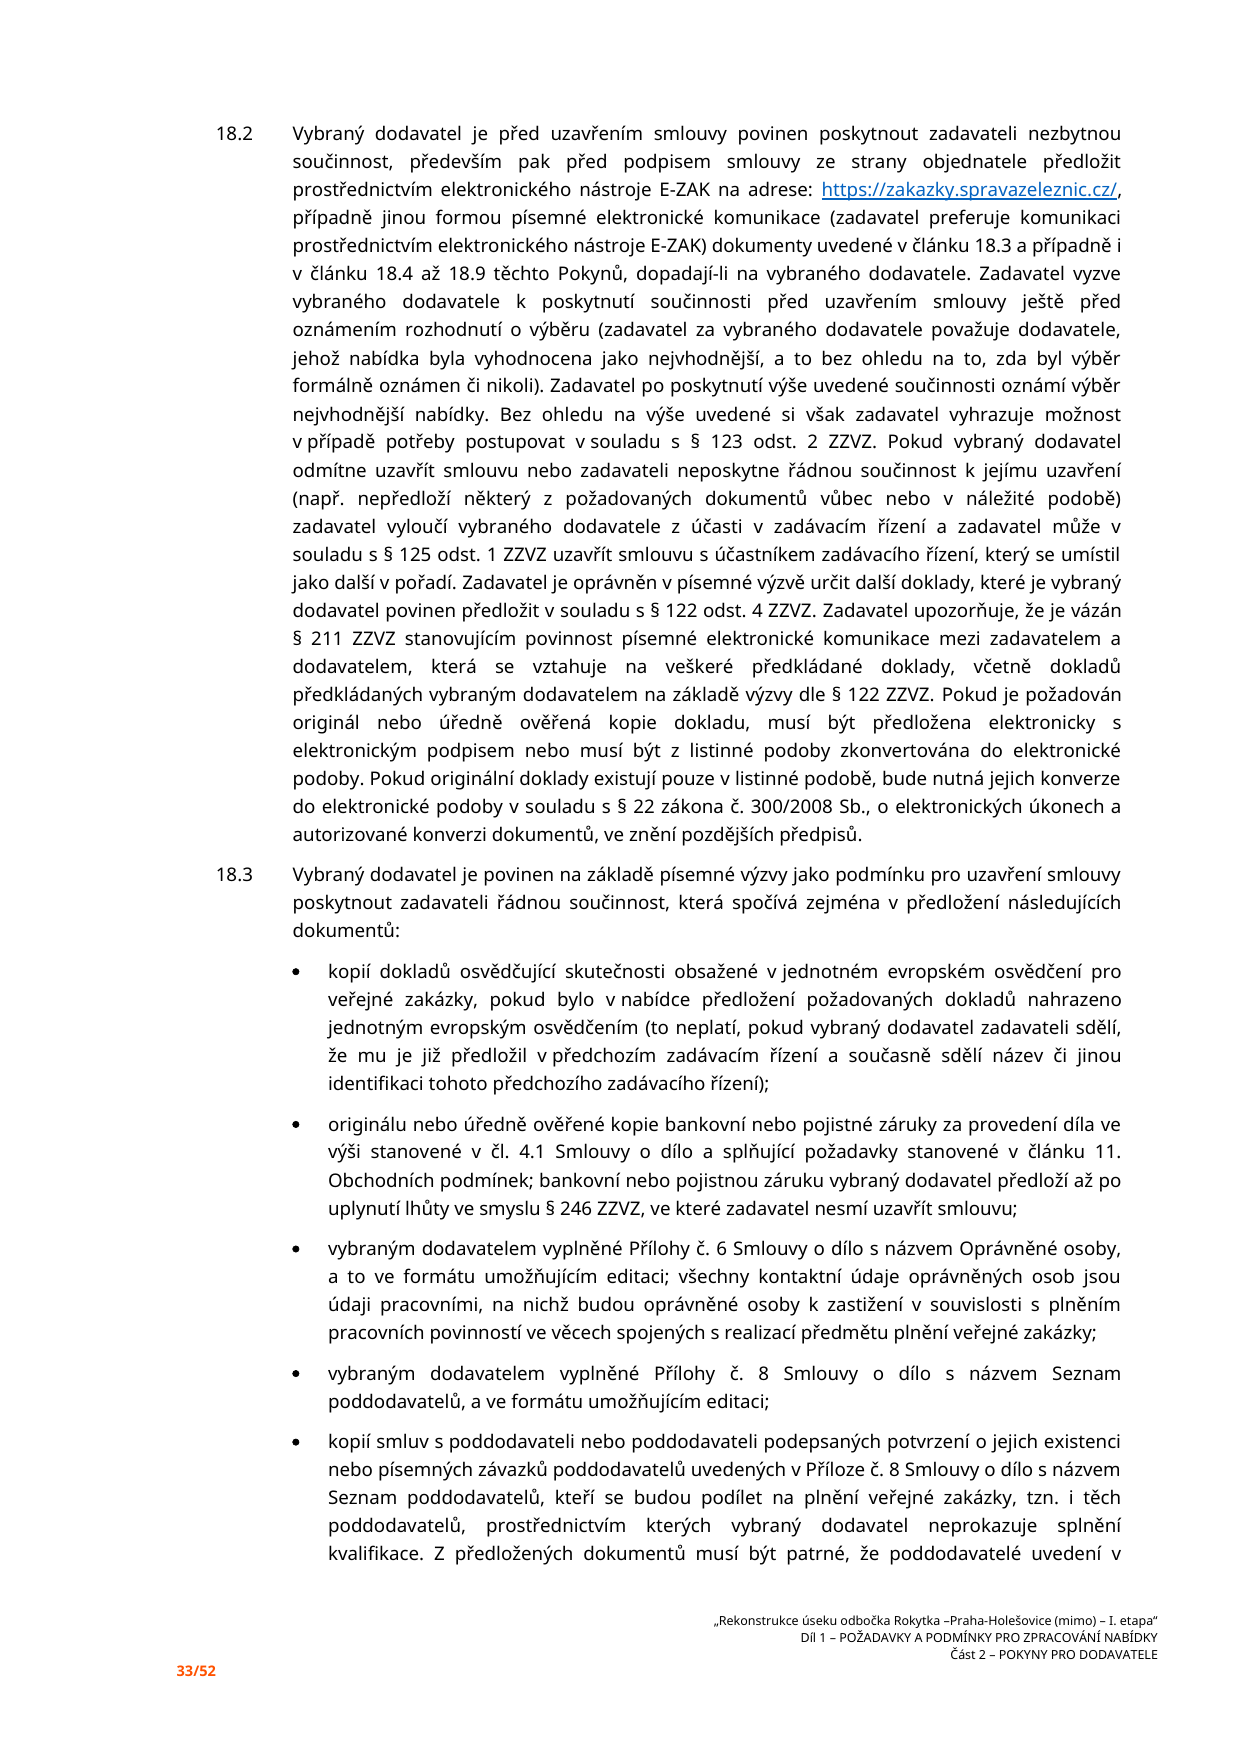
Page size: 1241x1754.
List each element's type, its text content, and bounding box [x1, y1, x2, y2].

text vybraným dodavatelem vyplněné Přílohy č. 6 Smlouvy o dílo s názvem Oprávněné osoby, a to ve formátu umožňujícím editaci; všechny kontaktní údaje oprávněných osob jsou údaji pracovními, na nichž budou oprávněné osoby k zastižení v souvislosti s plněním pracovních povinností ve věcech spojených s realizací předmětu plnění veřejné zakázky; [292, 1235, 1122, 1345]
text kopií dokladů osvědčující skutečnosti obsažené v jednotném evropském osvědčení pro veřejné zakázky, pokud bylo v nabídce předložení požadovaných dokladů nahrazeno jednotným evropským osvědčením (to neplatí, pokud vybraný dodavatel zadavateli sdělí, že mu je již předložil v předchozím zadávacím řízení a současně sdělí název či jinou identifikaci tohoto předchozího zadávacího řízení); [292, 958, 1122, 1096]
text Vybraný dodavatel je povinen na základě písemné výzvy jako podmínku pro uzavření smlouvy poskytnout zadavateli řádnou součinnost, která spočívá zejména v předložení následujících dokumentů: [216, 862, 1122, 943]
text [292, 1428, 1122, 1566]
text originálu nebo úředně ověřené kopie bankovní nebo pojistné záruky za provedení díla ve výši stanovené v čl. 4.1 Smlouvy o dílo a splňující požadavky stanovené v článku 11. Obchodních podmínek; bankovní nebo pojistnou záruku vybraný dodavatel předloží až po uplynutí lhůty ve smyslu § 246 ZZVZ, ve které zadavatel nesmí uzavřít smlouvu; [292, 1111, 1122, 1220]
text vybraným dodavatelem vyplněné Přílohy č. 8 Smlouvy o dílo s názvem Seznam poddodavatelů, a ve formátu umožňujícím editaci; [292, 1360, 1122, 1413]
text Vybraný dodavatel je před uzavřením smlouvy povinen poskytnout zadavateli nezbytnou součinnost, především pak před podpisem smlouvy ze strany objednatele předložit prostřednictvím elektronického nástroje E-ZAK na adrese: https://zakazky.spravazeleznic.cz/, případně jinou formou písemné elektronické komunikace (zadavatel preferuje komunikaci prostřednictvím elektronického nástroje E-ZAK) dokumenty uvedené v článku 18.3 a případně i v článku 18.4 až 18.9 těchto Pokynů, dopadají-li na vybraného dodavatele. Zadavatel vyzve vybraného dodavatele k poskytnutí součinnosti před uzavřením smlouvy ještě před oznámením rozhodnutí o výběru (zadavatel za vybraného dodavatele považuje dodavatele, jehož nabídka byla vyhodnocena jako nejvhodnější, a to bez ohledu na to, zda byl výběr formálně oznámen či nikoli). Zadavatel po poskytnutí výše uvedené součinnosti oznámí výběr nejvhodnější nabídky. Bez ohledu na výše uvedené si však zadavatel vyhrazuje možnost v případě potřeby postupovat v souladu s § 123 odst. 2 ZZVZ. Pokud vybraný dodavatel odmítne uzavřít smlouvu nebo zadavateli neposkytne řádnou součinnost k jejímu uzavření (např. nepředloží některý z požadovaných dokumentů vůbec nebo v náležité podobě) zadavatel vyloučí vybraného dodavatele z účasti v zadávacím řízení a zadavatel může v souladu s § 125 odst. 1 ZZVZ uzavřít smlouvu s účastníkem zadávacího řízení, který se umístil jako další v pořadí. Zadavatel je oprávněn v písemné výzvě určit další doklady, které je vybraný dodavatel povinen předložit v souladu s § 122 odst. 4 ZZVZ. Zadavatel upozorňuje, že je vázán § 211 ZZVZ stanovujícím povinnost písemné elektronické komunikace mezi zadavatelem a dodavatelem, která se vztahuje na veškeré předkládané doklady, včetně dokladů předkládaných vybraným dodavatelem na základě výzvy dle § 122 ZZVZ. Pokud je požadován originál nebo úředně ověřená kopie dokladu, musí být předložena elektronicky s elektronickým podpisem nebo musí být z listinné podoby zkonvertována do elektronické podoby. Pokud originální doklady existují pouze v listinné podobě, bude nutná jejich konverze do elektronické podoby v souladu s § 22 zákona č. 300/2008 Sb., o elektronických úkonech a autorizované konverzi dokumentů, ve znění pozdějších předpisů. [216, 121, 1122, 847]
